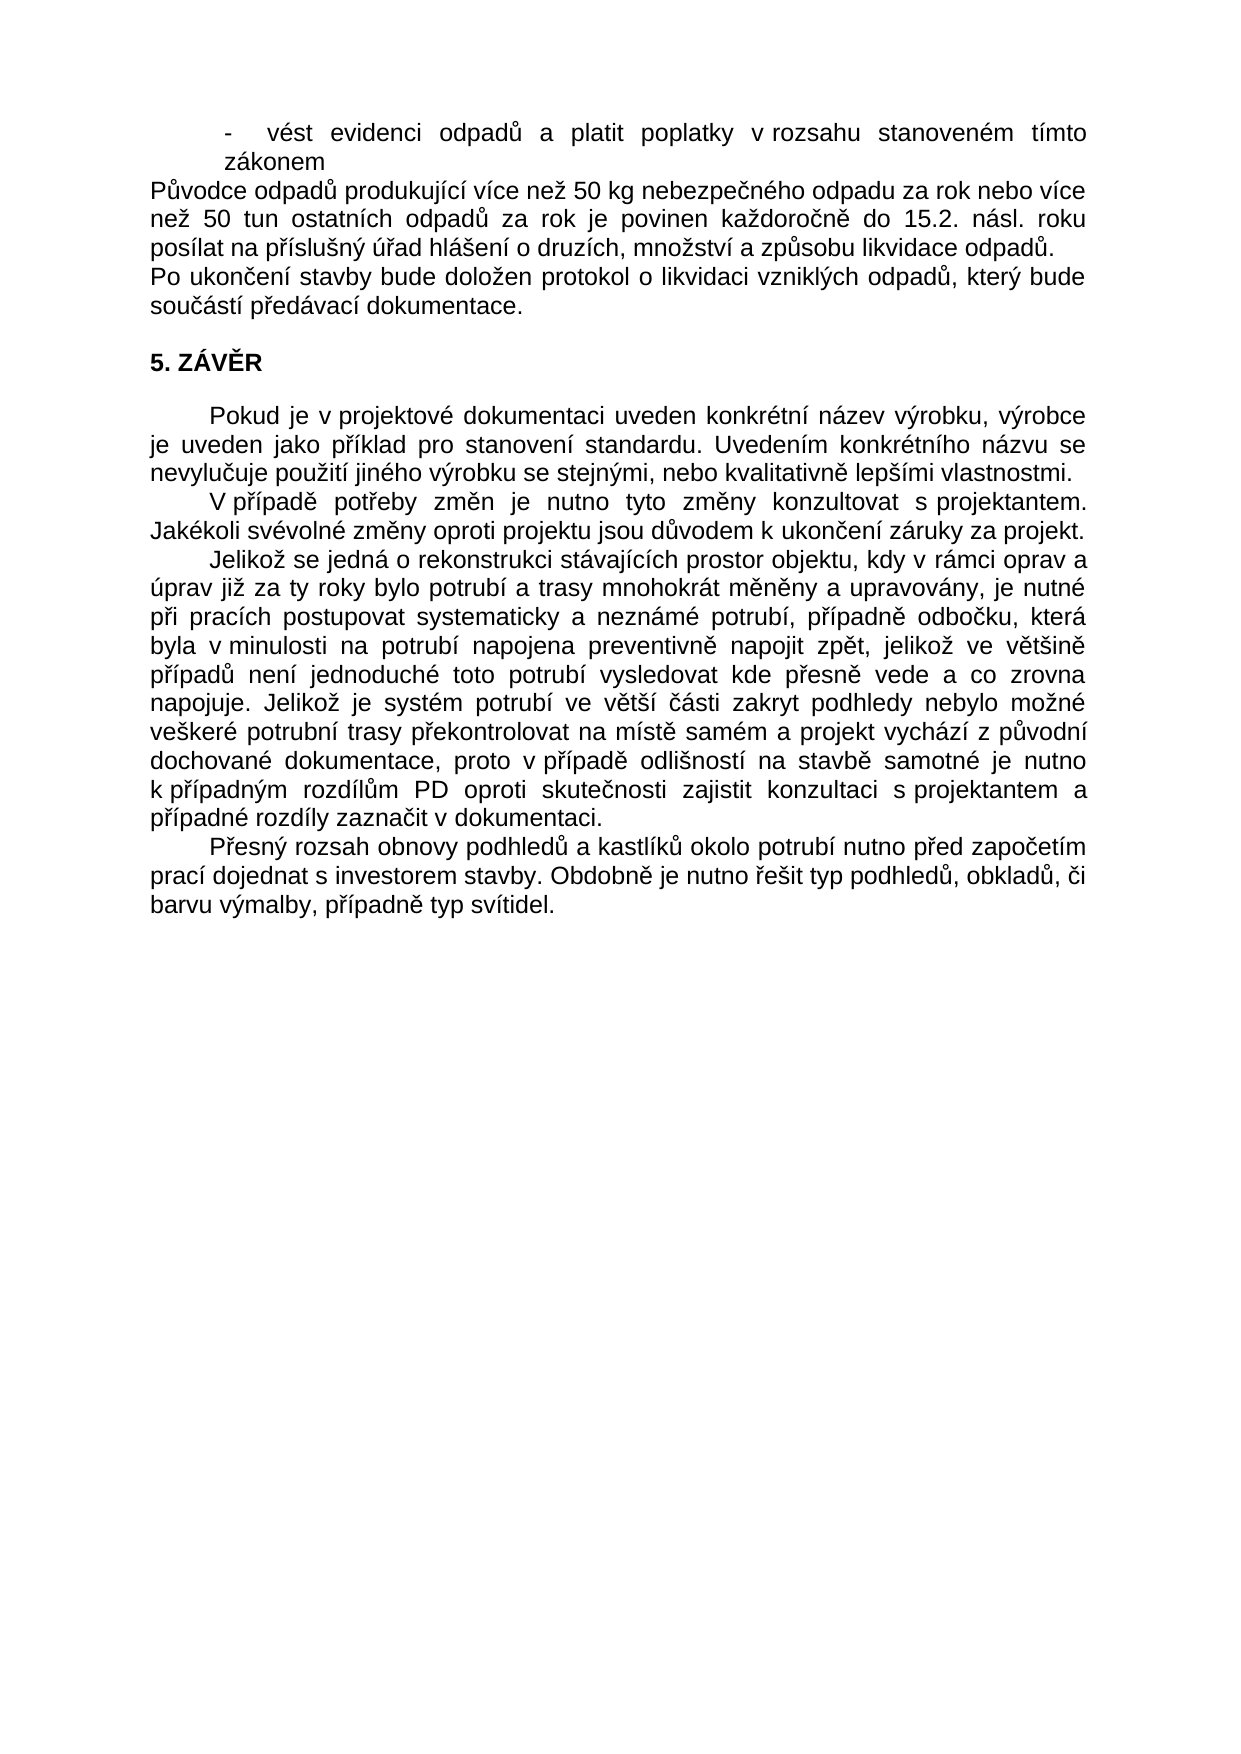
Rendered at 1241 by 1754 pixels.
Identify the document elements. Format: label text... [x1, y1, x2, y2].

text 5. Závěr [150, 348, 1087, 377]
text Pokud je v projektové dokumentaci uveden konkrétní název výrobku, výrobce je uveden jako příklad pro stanovení standardu. Uvedením konkrétního názvu se nevylučuje použití jiného výrobku se stejnými, nebo kvalitativně lepšími vlastnostmi. [150, 401, 1087, 487]
text - vést evidenci odpadů a platit poplatky v rozsahu stanoveném tímto zákonem [224, 118, 1087, 176]
text Původce odpadů produkující více než nebezpečného odpadu za rok nebo více než 50 tun ostatních odpadů za rok je povinen každoročně do 15.2. násl. roku posílat na příslušný úřad hlášení o druzích, množství a způsobu likvidace odpadů. [150, 176, 1087, 262]
text Po ukončení stavby bude doložen protokol o likvidaci vzniklých odpadů, který bude součástí předávací dokumentace. [150, 262, 1087, 319]
text Jelikož se jedná o rekonstrukci stávajících prostor objektu, kdy v rámci oprav a úprav již za ty roky bylo potrubí a trasy mnohokrát měněny a upravovány, je nutné při pracích postupovat systematicky a neznámé potrubí, případně odbočku, která byla v minulosti na potrubí napojena preventivně napojit zpět, jelikož ve většině případů není jednoduché toto potrubí vysledovat kde přesně vede a co zrovna napojuje. Jelikož je systém potrubí ve větší části zakryt podhledy nebylo možné veškeré potrubní trasy překontrolovat na místě samém a projekt vychází z původní dochované dokumentace, proto v případě odlišností na stavbě samotné je nutno k případným rozdílům PD oproti skutečnosti zajistit konzultaci s projektantem a případné rozdíly zaznačit v dokumentaci. [150, 544, 1087, 832]
text V případě potřeby změn je nutno tyto změny konzultovat s projektantem. Jakékoli svévolné změny oproti projektu jsou důvodem k ukončení záruky za projekt. [150, 487, 1087, 544]
text Přesný rozsah obnovy podhledů a kastlíků okolo potrubí nutno před započetím prací dojednat s investorem stavby. Obdobně je nutno řešit typ podhledů, obkladů, či barvu výmalby, případně typ svítidel. [150, 832, 1087, 918]
